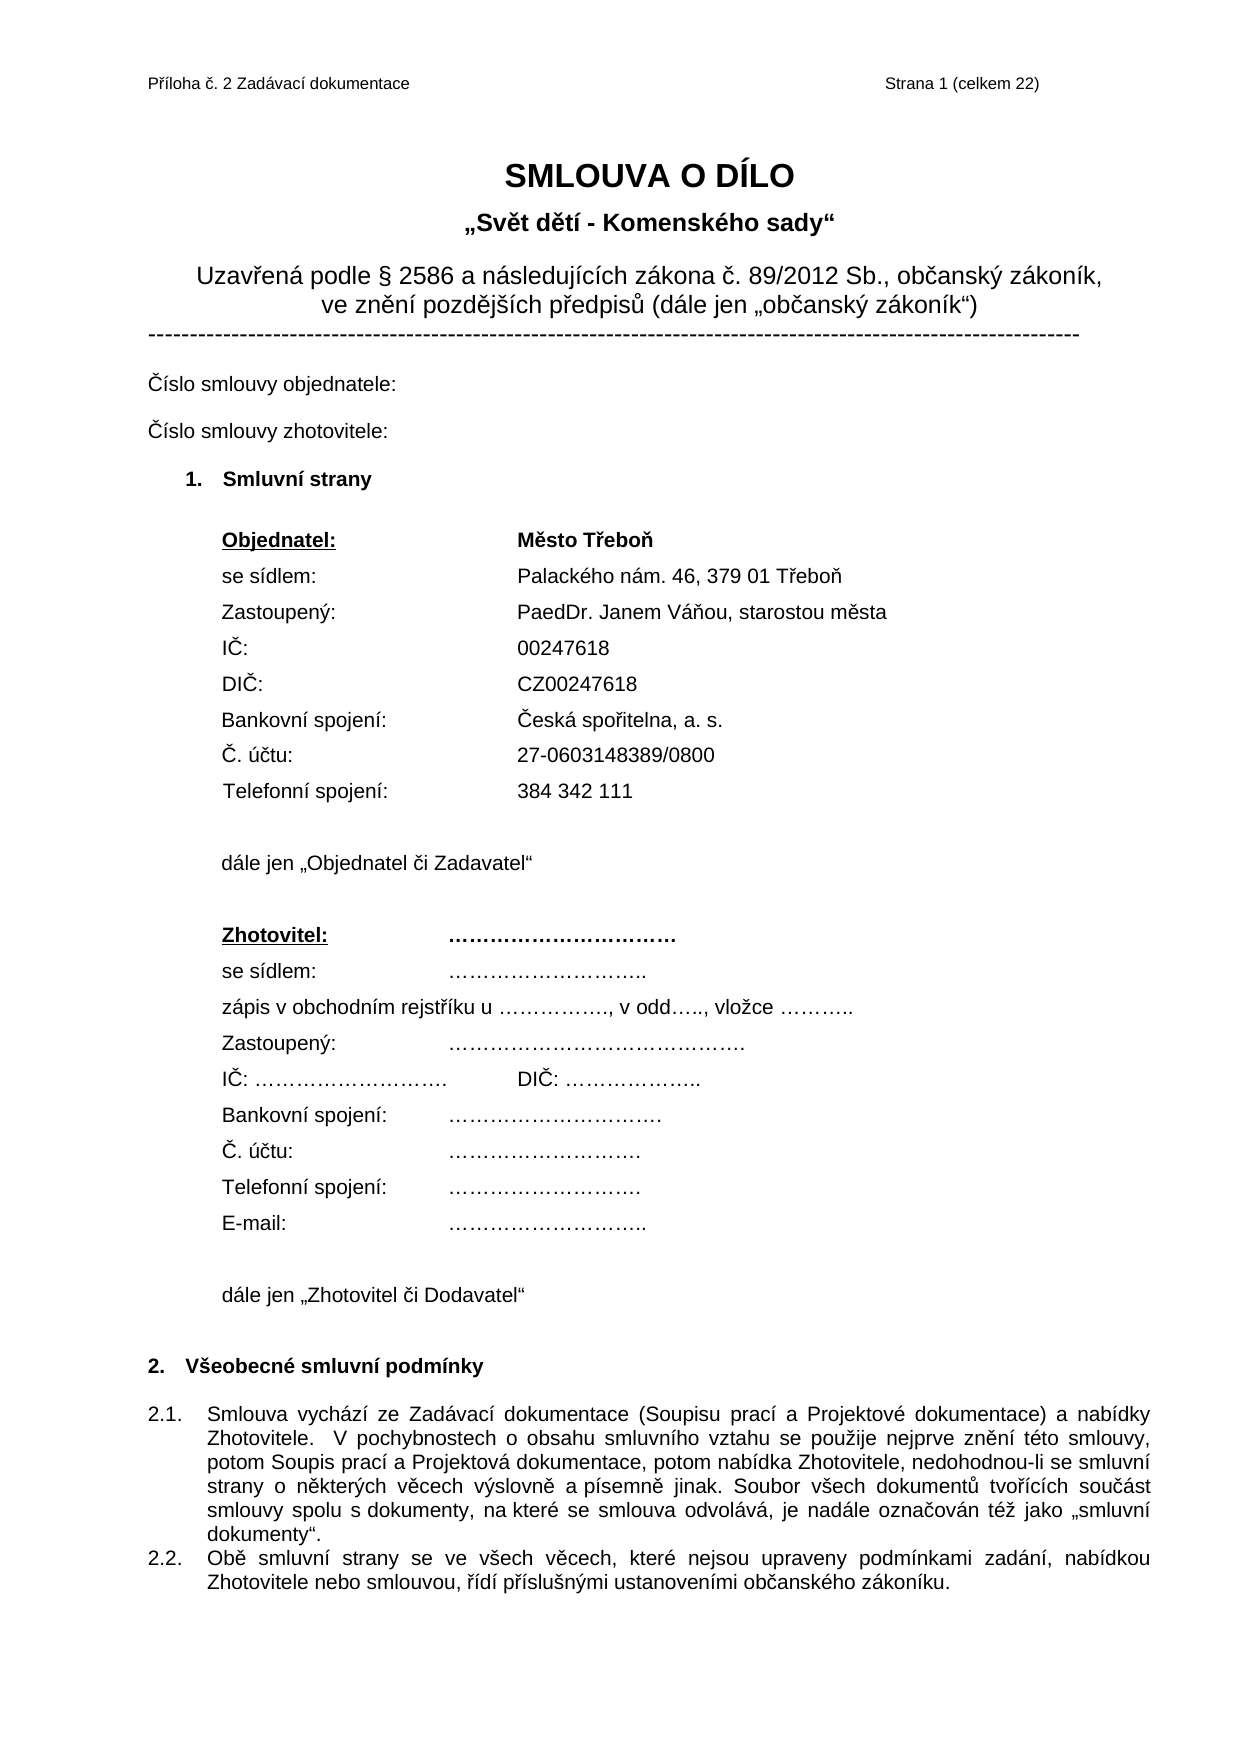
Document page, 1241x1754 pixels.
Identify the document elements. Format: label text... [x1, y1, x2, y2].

text E-mail: ……………………….. [222, 1211, 1152, 1234]
list Č. účtu: 27-0603148389/0800 [148, 743, 1152, 767]
text IČ: ………………………. DIČ: ……………….. [222, 1067, 1152, 1091]
text Telefonní spojení: ………………………. [222, 1174, 1152, 1198]
list Smlouva vychází ze Zadávací dokumentace (Soupisu prací a Projektové dokumentace) a nabídky Zhotovitele. V pochybnostech o obsahu smluvního vztahu se použije nejprve znění této smlouvy, potom Soupis prací a Projektová dokumentace, potom nabídka Zhotovitele, nedohodnou-li se smluvní strany o některých věcech výslovně a písemně jinak. Soubor všech dokumentů tvořících součást smlouvy spolu s dokumenty, na které se smlouva odvolává, je nadále označován též jako „smluvní dokumenty“. [148, 1402, 1152, 1546]
text „Svět dětí - Komenského sady“ [148, 207, 1152, 236]
subtitle Smlouva o dílo [148, 157, 1152, 195]
text dále jen „Objednatel či Zadavatel“ [148, 851, 1152, 875]
list Obě smluvní strany se ve všech věcech, které nejsou upraveny podmínkami zadání, nabídkou Zhotovitele nebo smlouvou, řídí příslušnými ustanoveními občanského zákoníku. [148, 1546, 1152, 1594]
list Smluvní strany [185, 467, 1152, 491]
list Všeobecné smluvní podmínky [148, 1354, 1152, 1378]
text Zastoupený: ……………………………………. [222, 1031, 1152, 1055]
text se sídlem: Palackého nám. 46, 379 01 Třeboň [222, 564, 1152, 588]
text se sídlem: ……………………….. [180, 959, 1152, 983]
text Číslo smlouvy objednatele: [148, 371, 1152, 395]
text Číslo smlouvy zhotovitele: [148, 419, 1152, 443]
text dále jen „Zhotovitel či Dodavatel“ [148, 1282, 1152, 1306]
text Zhotovitel: …………………………… [180, 923, 1152, 947]
text Bankovní spojení: Česká spořitelna, a. s. [148, 707, 1152, 731]
text Uzavřená podle § 2586 a následujících zákona č. 89/2012 Sb., občanský zákoník, ve znění pozdějších předpisů (dále jen „občanský zákoník“) [148, 261, 1152, 319]
text IČ: 00247618 [148, 636, 1152, 659]
text DIČ: CZ00247618 [222, 671, 1152, 695]
text Objednatel: Město Třeboň [222, 528, 1152, 552]
list Zastoupený: PaedDr. Janem Váňou, starostou města [148, 599, 1152, 623]
text Č. účtu: ………………………. [222, 1139, 1152, 1163]
text Telefonní spojení: 384 342 111 [180, 779, 1152, 803]
text Bankovní spojení: …………………………. [222, 1103, 1152, 1127]
text ---------------------------------------------------------------------------------------------------------------- [148, 319, 1152, 347]
text zápis v obchodním rejstříku u ……………., v odd….., vložce ……….. [222, 995, 1152, 1019]
